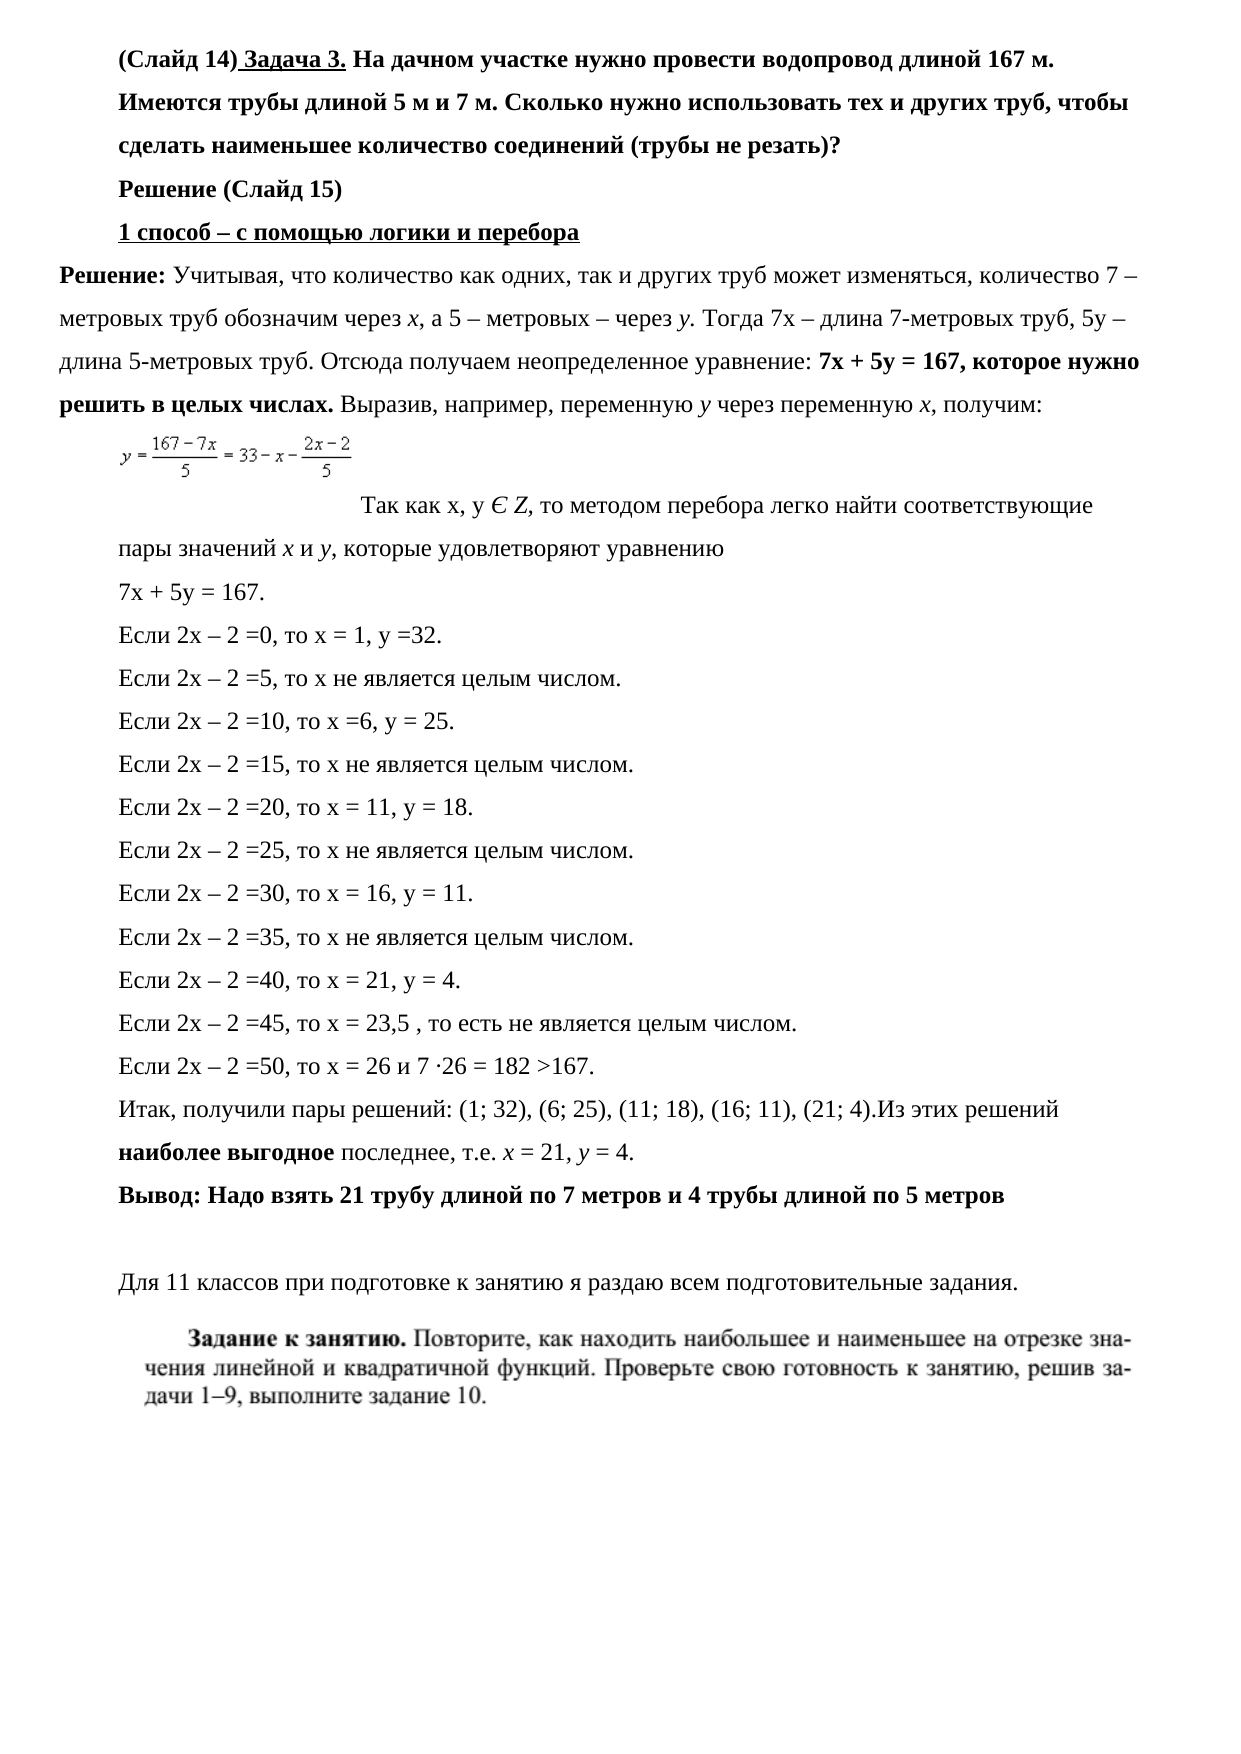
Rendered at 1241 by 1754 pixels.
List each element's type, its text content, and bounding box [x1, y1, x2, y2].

text Если 2х – 2 =20, то х = 11, у = 18. [118, 792, 1152, 821]
text Так как х, у Є Z, то методом перебора легко найти соответствующие пары значений х и у, которые удовлетворяют уравнению [118, 432, 1152, 562]
text Если 2х – 2 =50, то х = 26 и 7 ∙26 = 182 >167. [118, 1051, 1152, 1080]
text Итак, получили пары решений: (1; 32), (6; 25), (11; 18), (16; 11), (21; 4).Из этих решений наиболее выгодное последнее, т.е. х = 21, у = 4. [118, 1094, 1152, 1166]
text Если 2х – 2 =45, то х = 23,5 , то есть не является целым числом. [118, 1008, 1152, 1037]
picture [118, 1309, 1152, 1418]
text Если 2х – 2 =40, то х = 21, у = 4. [118, 965, 1152, 993]
text 7х + 5у = 167. [118, 577, 1152, 605]
text Если 2х – 2 =25, то х не является целым числом. [118, 835, 1152, 864]
text Если 2х – 2 =30, то х = 16, у = 11. [118, 878, 1152, 907]
text Решение: Учитывая, что количество как одних, так и других труб может изменяться, количество 7 – метровых труб обозначим через х, а 5 – метровых – через у. Тогда 7х – длина 7-метровых труб, 5у – длина 5-метровых труб. Отсюда получаем неопределенное уравнение: 7х + 5у = 167, которое нужно решить в целых числах. Выразив, например, переменную у через переменную х, получим: [59, 260, 1152, 418]
text Если 2х – 2 =5, то х не является целым числом. [118, 663, 1152, 692]
text Если 2х – 2 =15, то х не является целым числом. [118, 749, 1152, 778]
text Для 11 классов при подготовке к занятию я раздаю всем подготовительные задания. [118, 1267, 1152, 1295]
text Решение (Слайд 15) [118, 174, 1152, 202]
text Если 2х – 2 =35, то х не является целым числом. [118, 922, 1152, 950]
text (Слайд 14) Задача 3. На дачном участке нужно провести водопровод длиной 167 м. Имеются трубы длиной 5 м и 7 м. Сколько нужно использовать тех и других труб, чтобы сделать наименьшее количество соединений (трубы не резать)? [118, 44, 1152, 159]
text Вывод: Надо взять 21 трубу длиной по 7 метров и 4 трубы длиной по 5 метров [118, 1180, 1152, 1209]
picture [118, 432, 354, 514]
text Если 2х – 2 =10, то х =6, у = 25. [118, 706, 1152, 735]
text Если 2х – 2 =0, то х = 1, у =32. [118, 620, 1152, 648]
text 1 способ – с помощью логики и перебора [118, 217, 1152, 246]
